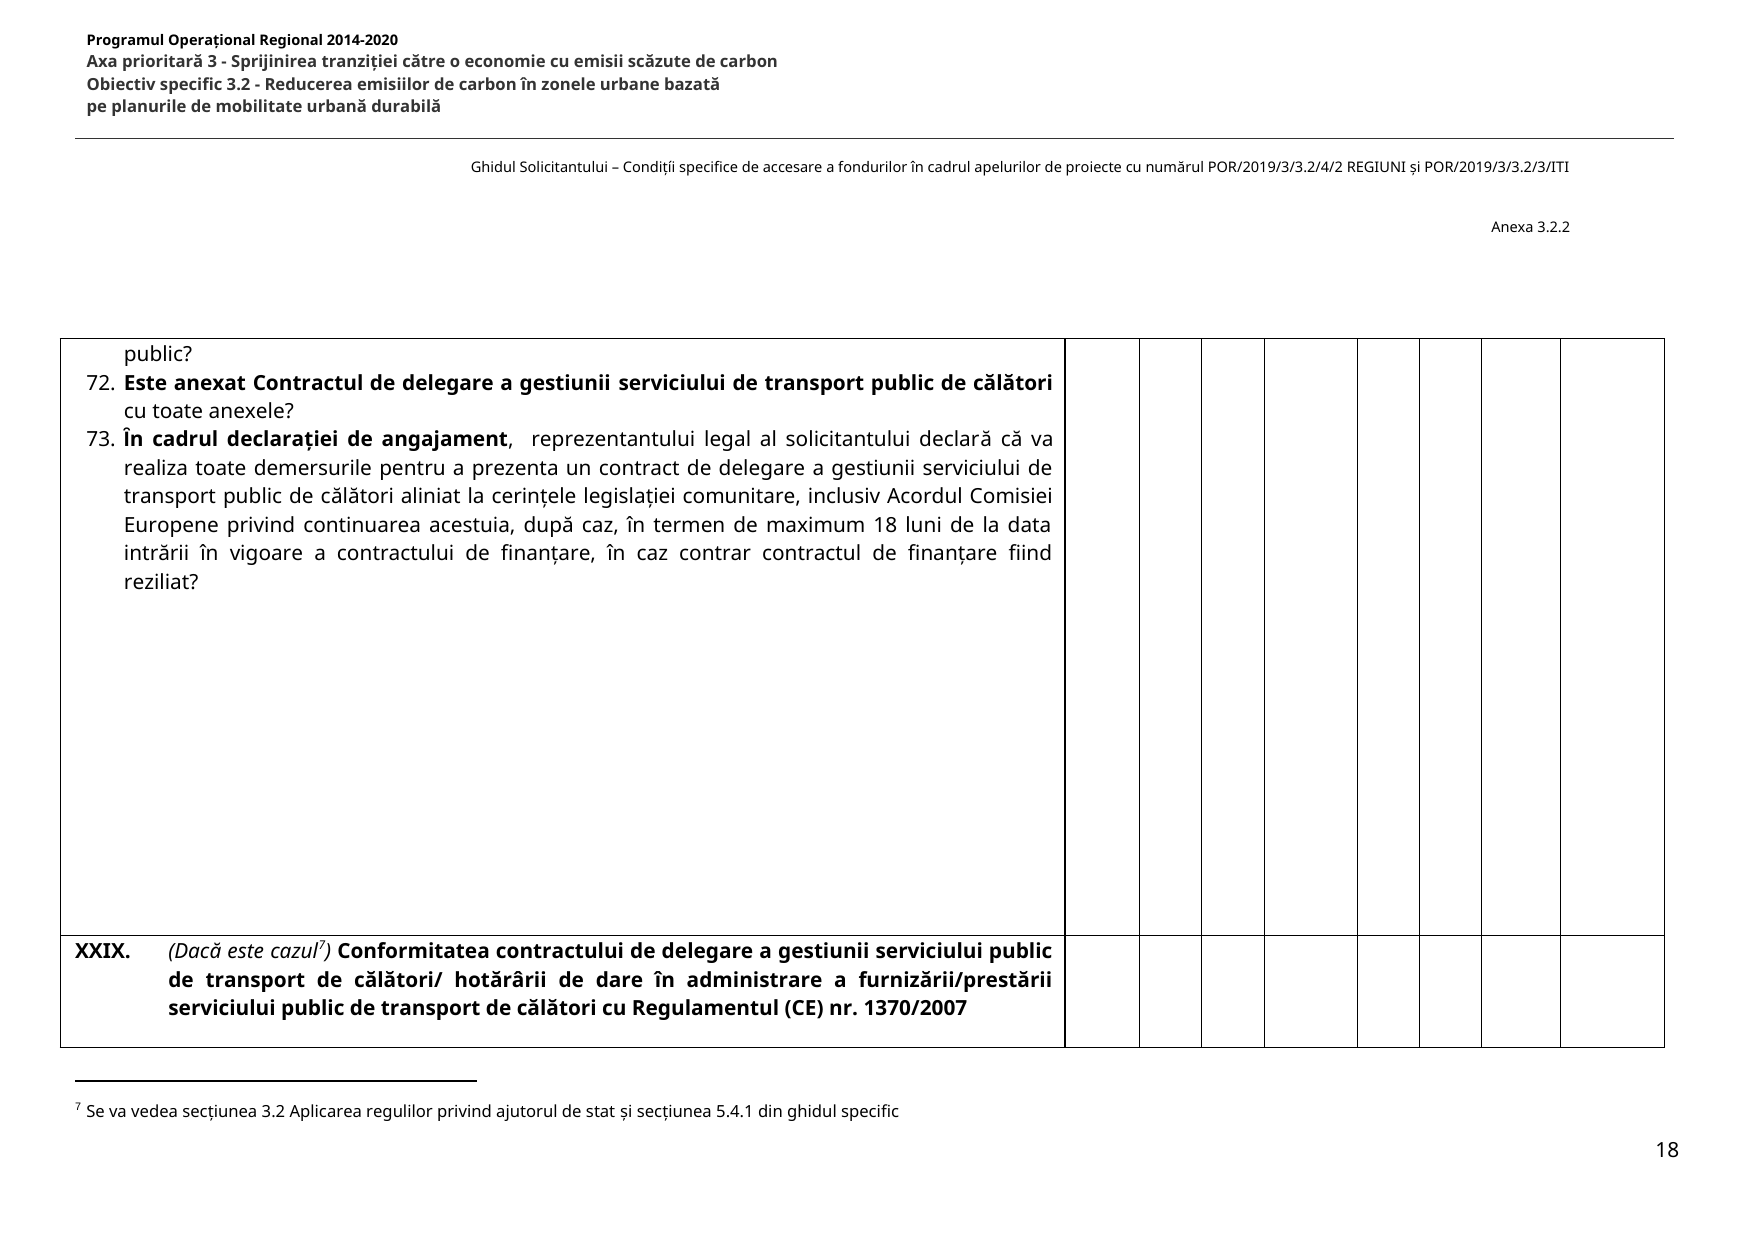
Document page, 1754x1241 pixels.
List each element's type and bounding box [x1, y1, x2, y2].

table_cell [1140, 936, 1201, 1047]
table_cell [1265, 339, 1357, 935]
table_cell [1358, 339, 1419, 935]
table_cell [61, 339, 1064, 935]
table_cell [1265, 936, 1357, 1047]
table_cell [1202, 936, 1264, 1047]
table_cell [61, 936, 1064, 1047]
table_cell [1066, 936, 1139, 1047]
table_cell [1420, 339, 1481, 935]
table_cell [1358, 936, 1419, 1047]
table_cell [1202, 339, 1264, 935]
table_cell [1482, 936, 1560, 1047]
table_cell [1561, 936, 1664, 1047]
table_cell [1066, 339, 1139, 935]
table_cell [1420, 936, 1481, 1047]
table_cell [1482, 339, 1560, 935]
table_cell [1140, 339, 1201, 935]
table_cell [1561, 339, 1664, 935]
